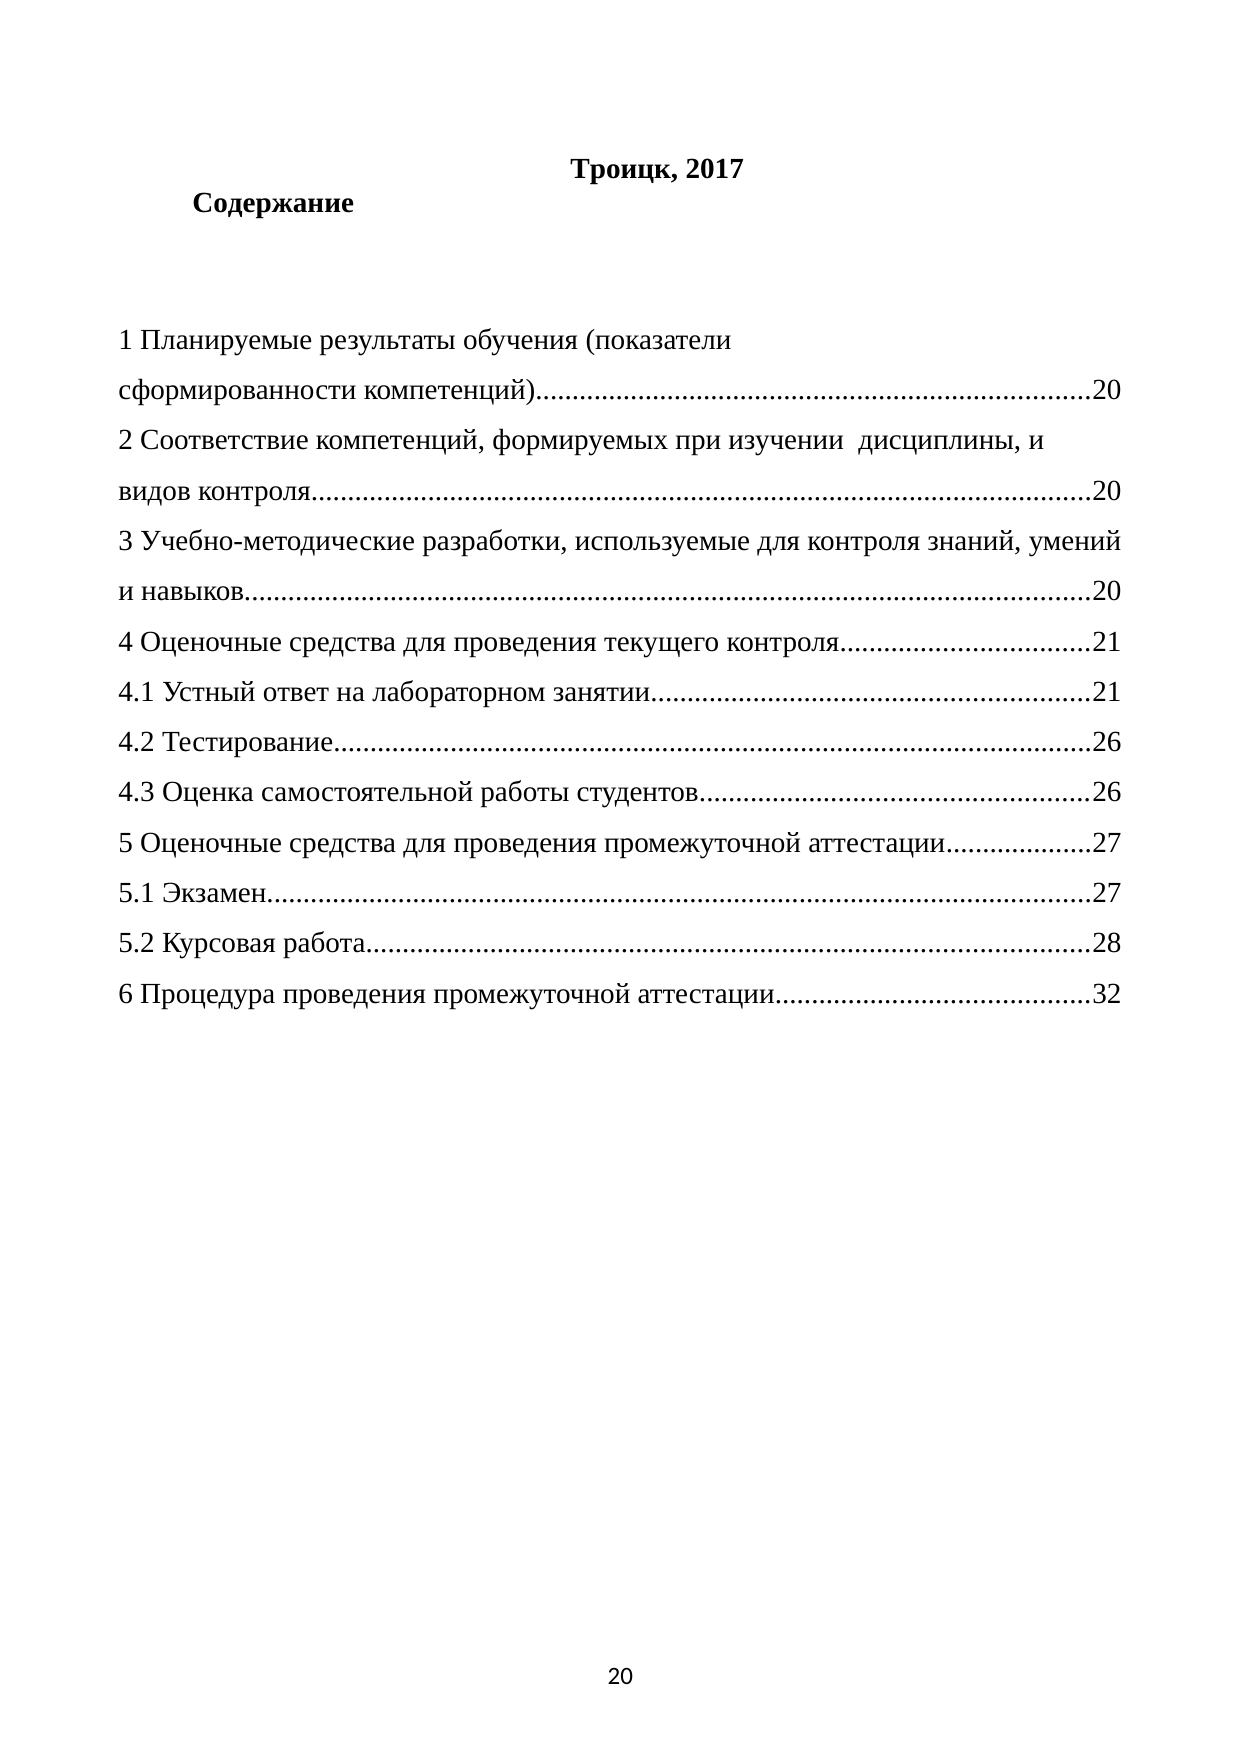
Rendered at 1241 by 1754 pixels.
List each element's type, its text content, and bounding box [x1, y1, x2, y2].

text 5.1 Экзамен 27 [118, 875, 1122, 909]
text 5 Оценочные средства для проведения промежуточной аттестации 27 [118, 825, 1122, 858]
text 2 Соответствие компетенций, формируемых при изучении дисциплины, и видов контроля 20 [118, 422, 1122, 506]
text 4.1 Устный ответ на лабораторном занятии 21 [118, 674, 1122, 707]
text 6 Процедура проведения промежуточной аттестации 32 [118, 976, 1122, 1009]
text 4.3 Оценка самостоятельной работы студентов 26 [118, 774, 1122, 808]
text Содержание [118, 185, 1122, 219]
text 3 Учебно-методические разработки, используемые для контроля знаний, умений и навыков 20 [118, 523, 1122, 607]
text 5.2 Курсовая работа 28 [118, 926, 1122, 959]
text 4 Оценочные средства для проведения текущего контроля 21 [118, 624, 1122, 657]
text 1 Планируемые результаты обучения (показатели сформированности компетенций) 20 [118, 322, 1122, 406]
text 4.2 Тестирование 26 [118, 724, 1122, 758]
text Троицк, 2017 [118, 152, 1122, 185]
